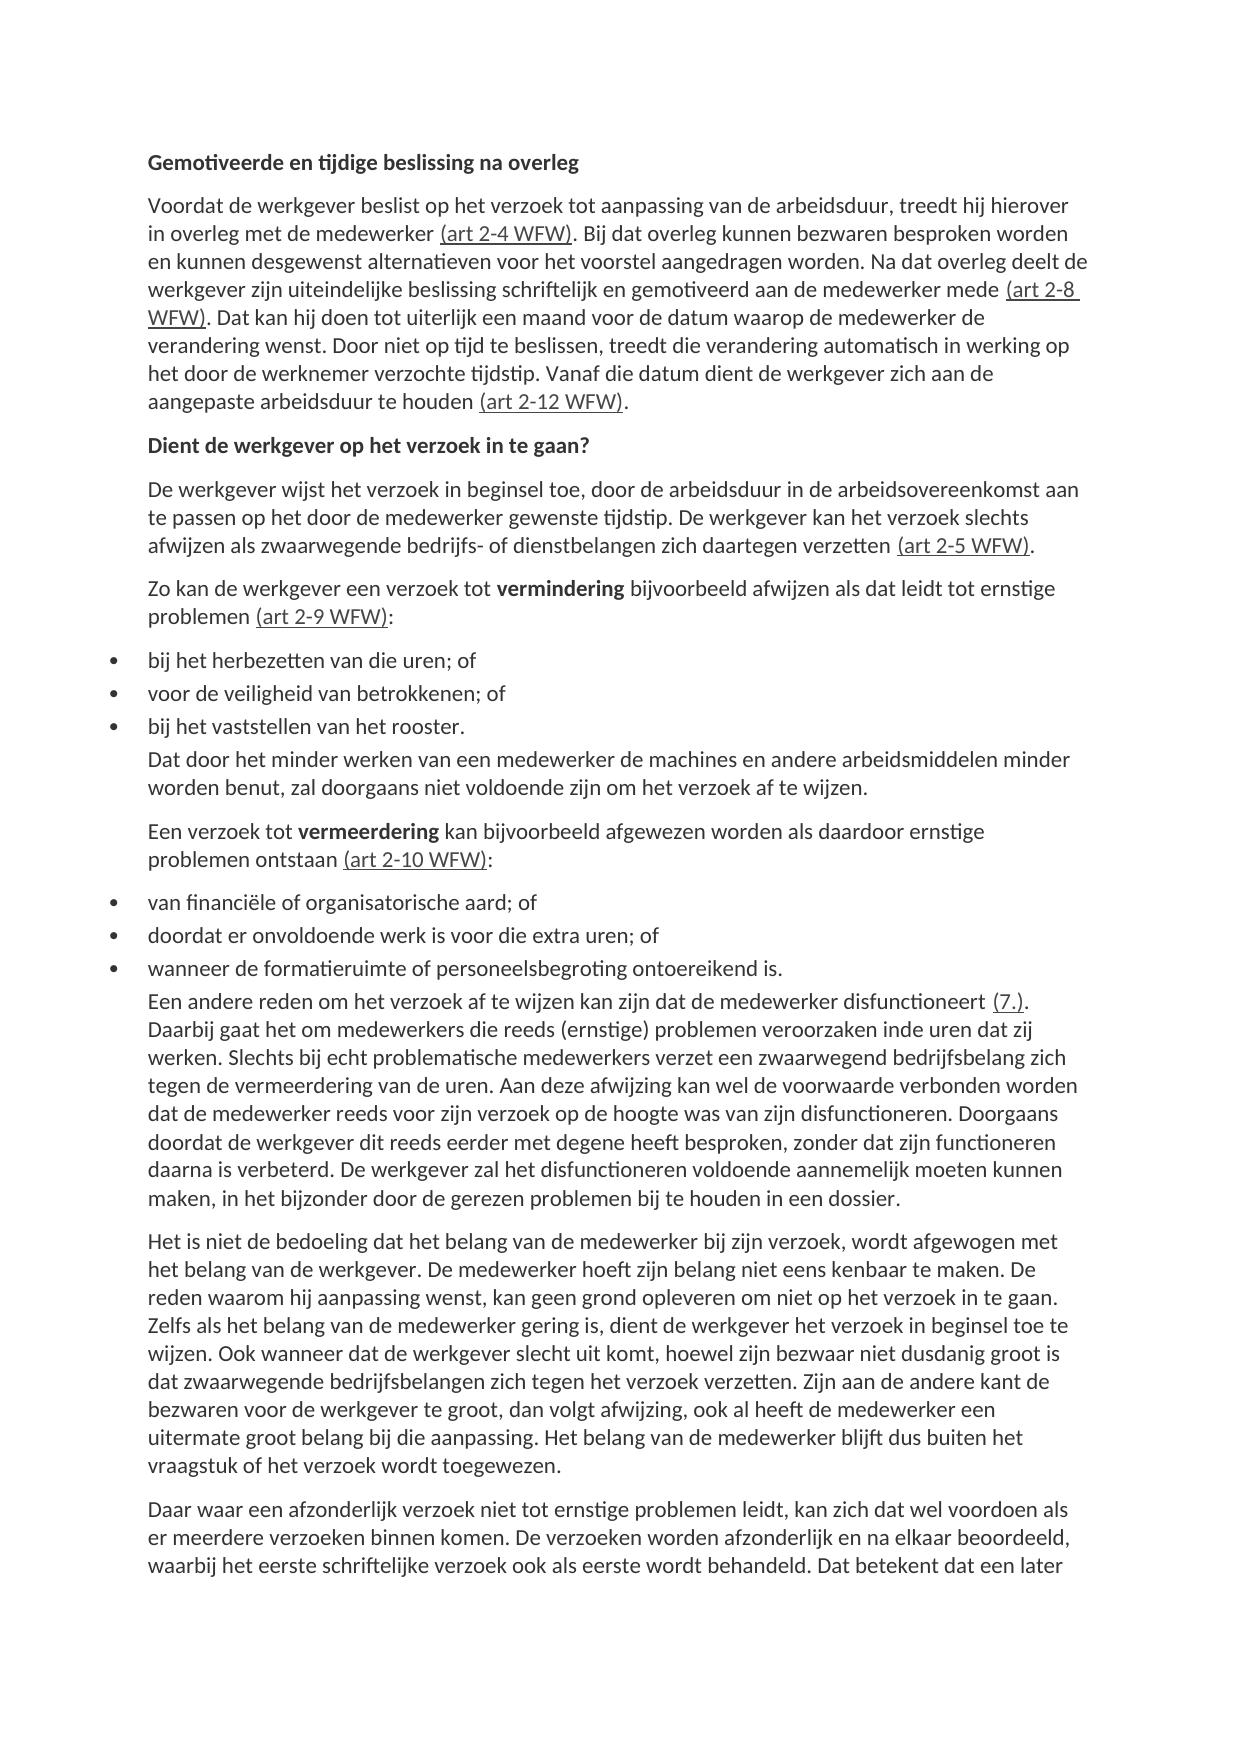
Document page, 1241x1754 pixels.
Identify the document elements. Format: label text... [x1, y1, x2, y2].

list doordat er onvoldoende werk is voor die extra uren; of [110, 921, 1093, 949]
list voor de veiligheid van betrokkenen; of [110, 679, 1093, 707]
text Zo kan de werkgever een verzoek tot vermindering bijvoorbeeld afwijzen als dat leidt tot ernstige problemen (art 2-9 WFW): [148, 574, 1093, 630]
text Dient de werkgever op het verzoek in te gaan? [148, 431, 1093, 459]
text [148, 1495, 1093, 1579]
text De werkgever wijst het verzoek in beginsel toe, door de arbeidsduur in de arbeidsovereenkomst aan te passen op het door de medewerker gewenste tijdstip. De werkgever kan het verzoek slechts afwijzen als zwaarwegende bedrijfs- of dienstbelangen zich daartegen verzetten (art 2-5 WFW). [148, 475, 1093, 559]
text Dat door het minder werken van een medewerker de machines en andere arbeidsmiddelen minder worden benut, zal doorgaans niet voldoende zijn om het verzoek af te wijzen. [148, 745, 1093, 801]
text Het is niet de bedoeling dat het belang van de medewerker bij zijn verzoek, wordt afgewogen met het belang van de werkgever. De medewerker hoeft zijn belang niet eens kenbaar te maken. De reden waarom hij aanpassing wenst, kan geen grond opleveren om niet op het verzoek in te gaan. Zelfs als het belang van de medewerker gering is, dient de werkgever het verzoek in beginsel toe te wijzen. Ook wanneer dat de werkgever slecht uit komt, hoewel zijn bezwaar niet dusdanig groot is dat zwaarwegende bedrijfsbelangen zich tegen het verzoek verzetten. Zijn aan de andere kant de bezwaren voor de werkgever te groot, dan volgt afwijzing, ook al heeft de medewerker een uitermate groot belang bij die aanpassing. Het belang van de medewerker blijft dus buiten het vraagstuk of het verzoek wordt toegewezen. [148, 1227, 1093, 1479]
text Gemotiveerde en tijdige beslissing na overleg [148, 148, 1093, 176]
text Een verzoek tot vermeerdering kan bijvoorbeeld afgewezen worden als daardoor ernstige problemen ontstaan (art 2-10 WFW): [148, 817, 1093, 873]
list bij het herbezetten van die uren; of [110, 646, 1093, 674]
text Een andere reden om het verzoek af te wijzen kan zijn dat de medewerker disfunctioneert (7.). Daarbij gaat het om medewerkers die reeds (ernstige) problemen veroorzaken inde uren dat zij werken. Slechts bij echt problematische medewerkers verzet een zwaarwegend bedrijfsbelang zich tegen de vermeerdering van de uren. Aan deze afwijzing kan wel de voorwaarde verbonden worden dat de medewerker reeds voor zijn verzoek op de hoogte was van zijn disfunctioneren. Doorgaans doordat de werkgever dit reeds eerder met degene heeft besproken, zonder dat zijn functioneren daarna is verbeterd. De werkgever zal het disfunctioneren voldoende aannemelijk moeten kunnen maken, in het bijzonder door de gerezen problemen bij te houden in een dossier. [148, 987, 1093, 1212]
list bij het vaststellen van het rooster. [110, 712, 1093, 740]
list van financiële of organisatorische aard; of [110, 888, 1093, 916]
text Voordat de werkgever beslist op het verzoek tot aanpassing van de arbeidsduur, treedt hij hierover in overleg met de medewerker (art 2-4 WFW). Bij dat overleg kunnen bezwaren besproken worden en kunnen desgewenst alternatieven voor het voorstel aangedragen worden. Na dat overleg deelt de werkgever zijn uiteindelijke beslissing schriftelijk en gemotiveerd aan de medewerker mede (art 2-8 WFW). Dat kan hij doen tot uiterlijk een maand voor de datum waarop de medewerker de verandering wenst. Door niet op tijd te beslissen, treedt die verandering automatisch in werking op het door de werknemer verzochte tijdstip. Vanaf die datum dient de werkgever zich aan de aangepaste arbeidsduur te houden (art 2-12 WFW). [148, 191, 1093, 415]
list wanneer de formatieruimte of personeelsbegroting ontoereikend is. [110, 954, 1093, 982]
